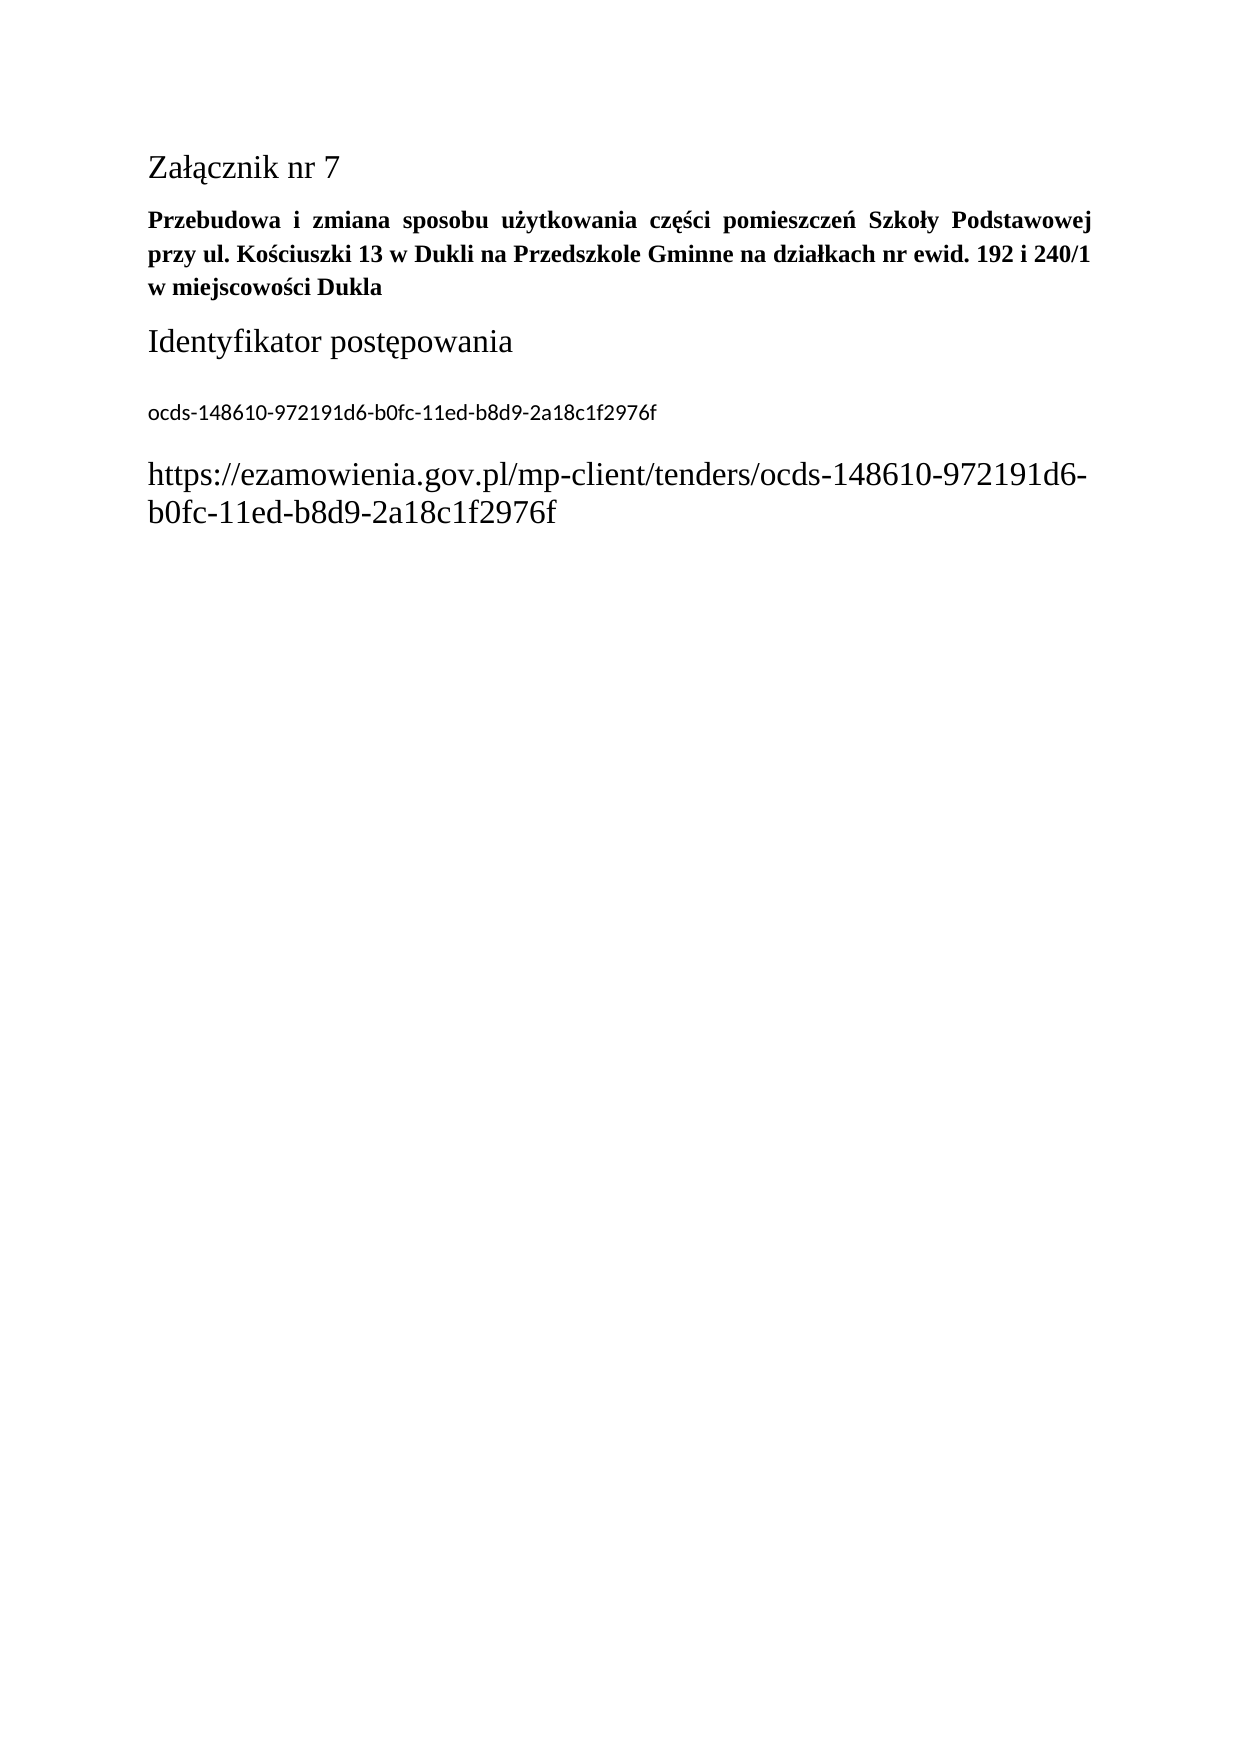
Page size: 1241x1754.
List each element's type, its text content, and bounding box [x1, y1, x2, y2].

text ocds-148610-972191d6-b0fc-11ed-b8d9-2a18c1f2976f [148, 398, 1093, 426]
text Załącznik nr 7 [148, 148, 1093, 186]
text Przebudowa i zmiana sposobu użytkowania części pomieszczeń Szkoły Podstawowej przy ul. Kościuszki 13 w Dukli na Przedszkole Gminne na działkach nr ewid. 192 i 240/1 w miejscowości Dukla [148, 206, 1093, 300]
text https://ezamowienia.gov.pl/mp-client/tenders/ocds-148610-972191d6-b0fc-11ed-b8d9-2a18c1f2976f [148, 454, 1093, 531]
text Identyfikator postępowania [148, 321, 1093, 360]
